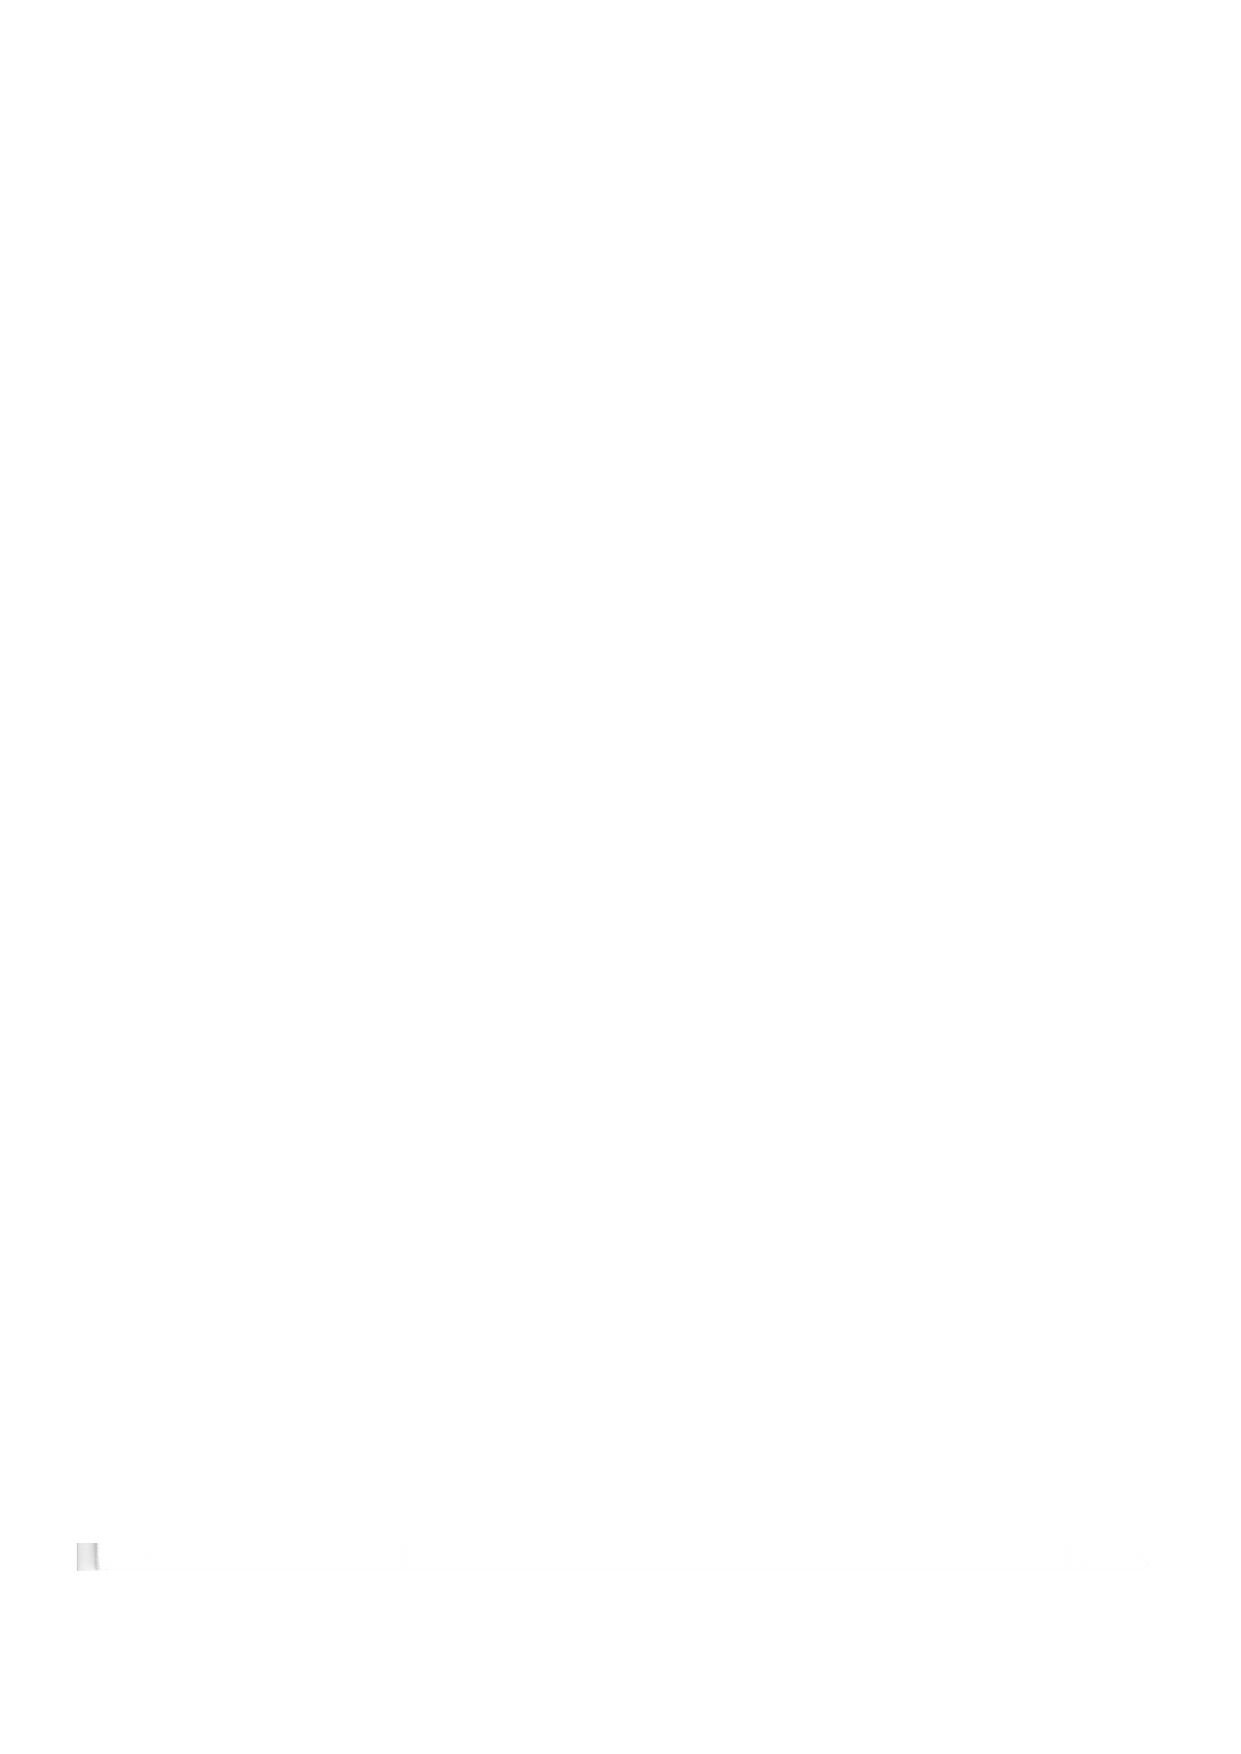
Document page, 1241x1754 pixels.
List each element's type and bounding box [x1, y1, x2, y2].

picture [76, 1543, 1149, 1571]
